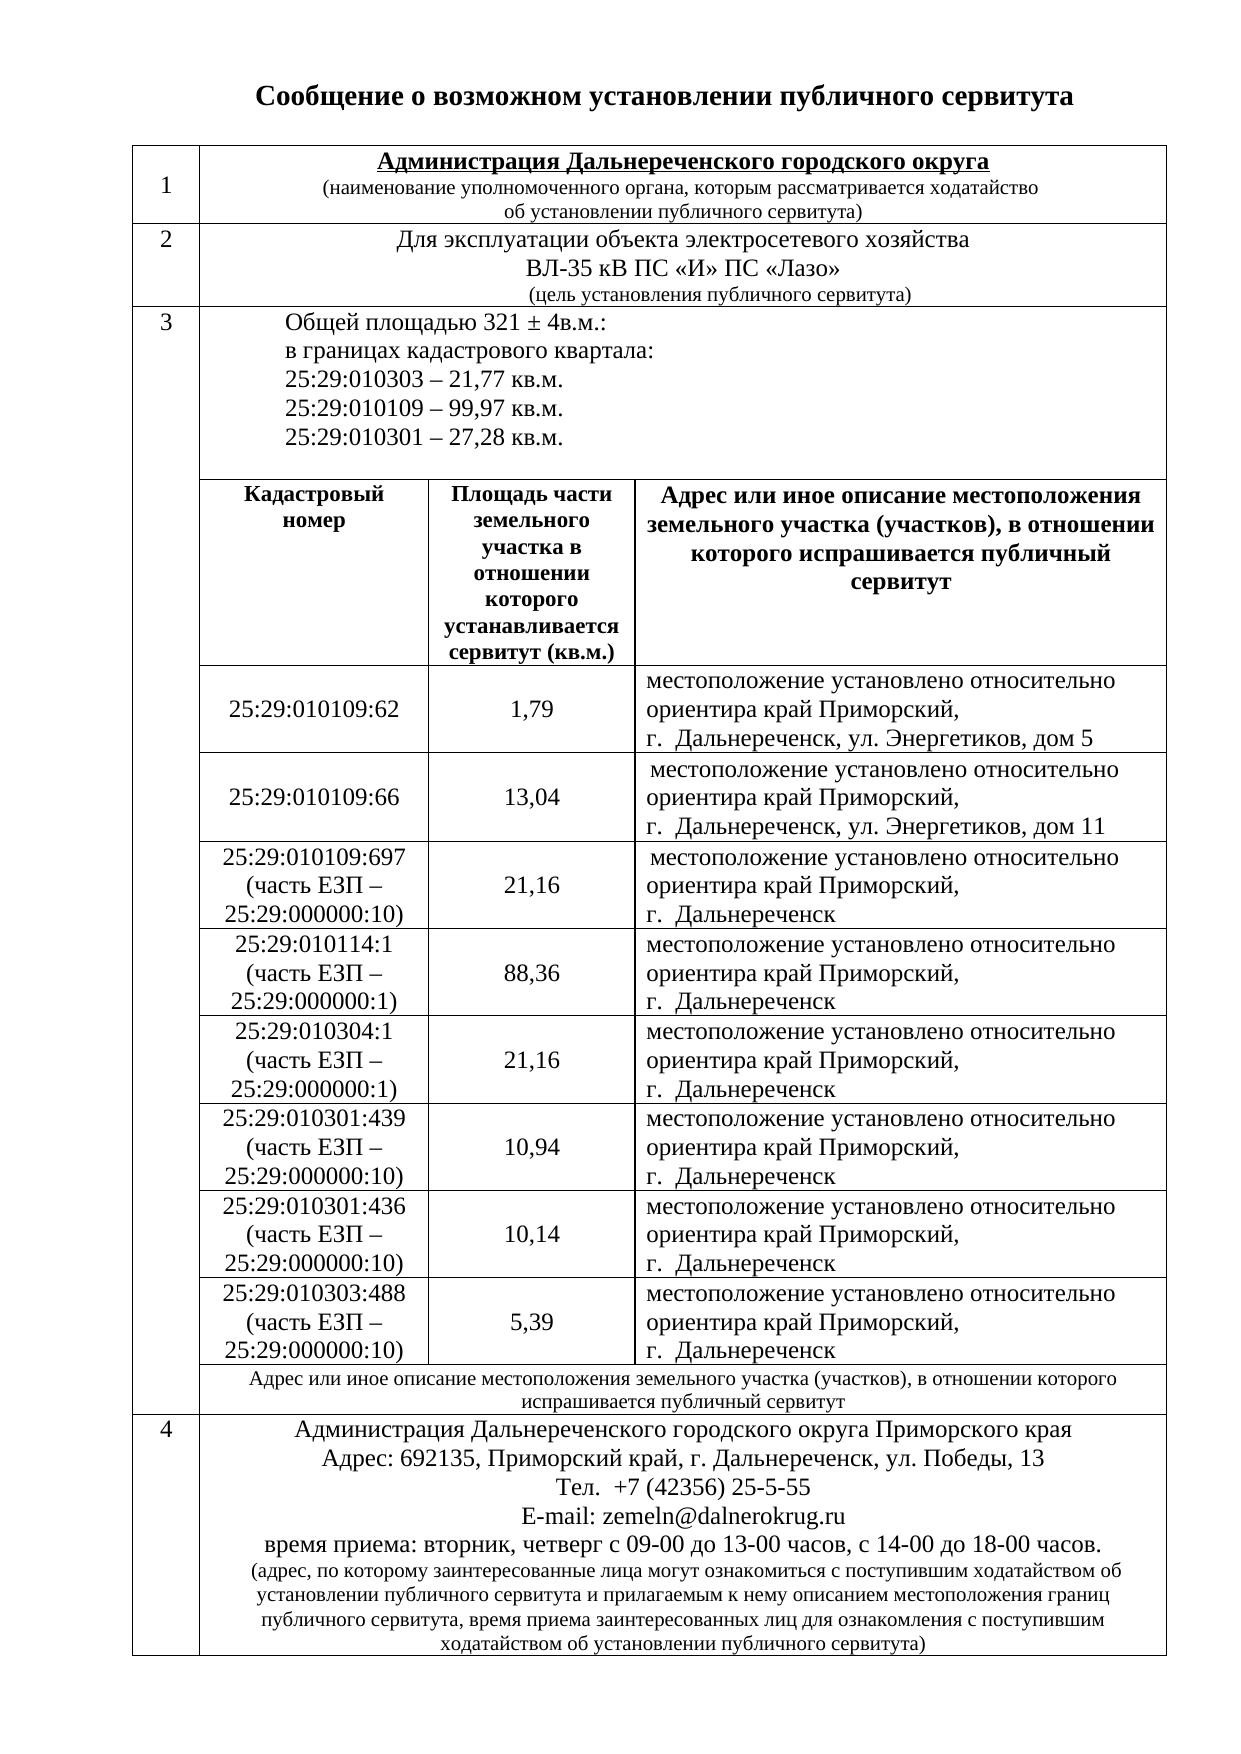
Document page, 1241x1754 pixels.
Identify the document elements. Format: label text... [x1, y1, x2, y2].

table_cell 25:29:010109:62 [200, 666, 428, 752]
table_cell 4 [133, 1415, 199, 1654]
table_cell 21,16 [429, 1016, 634, 1102]
table_header Администрация Дальнереченского городского округа (наименование уполномоченного органа, которым рассматривается ходатайство об установлении публичного сервитута) [200, 146, 1166, 223]
table_cell 3 [133, 307, 199, 1413]
table_cell Кадастровый номер [200, 480, 428, 664]
table_cell 1,79 [429, 666, 634, 752]
table_cell местоположение установлено относительно ориентира край Приморский, г. Дальнереченск, ул. Энергетиков, дом 5 [636, 666, 1166, 752]
table_cell 25:29:010301:439 (часть ЕЗП – 25:29:000000:10) [200, 1104, 428, 1190]
table_cell Площадь части земельного участка в отношении которого устанавливается сервитут (кв.м.) [429, 480, 634, 664]
table_cell местоположение установлено относительно ориентира край Приморский, г. Дальнереченск [636, 842, 1166, 928]
table_cell 25:29:010304:1 (часть ЕЗП – 25:29:000000:1) [200, 1016, 428, 1102]
table_cell местоположение установлено относительно ориентира край Приморский, г. Дальнереченск [636, 1016, 1166, 1102]
table_cell 25:29:010109:66 [200, 753, 428, 841]
table_cell 5,39 [429, 1278, 634, 1364]
table_cell Общей площадью 321 ± 4в.м.: в границах кадастрового квартала: 25:29:010303 – 21,77 кв.м. 25:29:010109 – 99,97 кв.м. 25:29:010301 – 27,28 кв.м. [200, 307, 1166, 479]
table_cell 25:29:010303:488 (часть ЕЗП – 25:29:000000:10) [200, 1278, 428, 1364]
table_cell Адрес или иное описание местоположения земельного участка (участков), в отношении которого испрашивается публичный сервитут [200, 1365, 1166, 1413]
text Сообщение о возможном установлении публичного сервитута [177, 78, 1152, 111]
table_cell 13,04 [429, 753, 634, 841]
table_cell местоположение установлено относительно ориентира край Приморский, г. Дальнереченск [636, 1191, 1166, 1277]
table_cell 25:29:010301:436 (часть ЕЗП – 25:29:000000:10) [200, 1191, 428, 1277]
table_cell 10,94 [429, 1104, 634, 1190]
table_cell местоположение установлено относительно ориентира край Приморский, г. Дальнереченск [636, 1278, 1166, 1364]
table_cell Для эксплуатации объекта электросетевого хозяйства ВЛ-35 кВ ПС «И» ПС «Лазо» (цель установления публичного сервитута) [200, 224, 1166, 306]
table_cell местоположение установлено относительно ориентира край Приморский, г. Дальнереченск, ул. Энергетиков, дом 11 [636, 753, 1166, 841]
table_cell 21,16 [429, 842, 634, 928]
table_cell 10,14 [429, 1191, 634, 1277]
table_cell 2 [133, 224, 199, 306]
table_cell Администрация Дальнереченского городского округа Приморского края Адрес: 692135, Приморский край, г. Дальнереченск, ул. Победы, 13 Тел. +7 (42356) 25-5-55 E-mail: zemeln@dalnerokrug.ru время приема: вторник, четверг с 09-00 до 13-00 часов, с 14-00 до 18-00 часов. (адрес, по которому заинтересованные лица могут ознакомиться с поступившим ходатайством об установлении публичного сервитута и прилагаемым к нему описанием местоположения границ публичного сервитута, время приема заинтересованных лиц для ознакомления с поступившим ходатайством об установлении публичного сервитута) [200, 1415, 1166, 1654]
table_header 1 [133, 146, 199, 223]
table_cell местоположение установлено относительно ориентира край Приморский, г. Дальнереченск [636, 1104, 1166, 1190]
table_cell 25:29:010114:1 (часть ЕЗП – 25:29:000000:1) [200, 929, 428, 1015]
table_cell 25:29:010109:697 (часть ЕЗП – 25:29:000000:10) [200, 842, 428, 928]
table_cell 88,36 [429, 929, 634, 1015]
table_cell Адрес или иное описание местоположения земельного участка (участков), в отношении которого испрашивается публичный сервитут [636, 480, 1166, 664]
table_cell местоположение установлено относительно ориентира край Приморский, г. Дальнереченск [636, 929, 1166, 1015]
